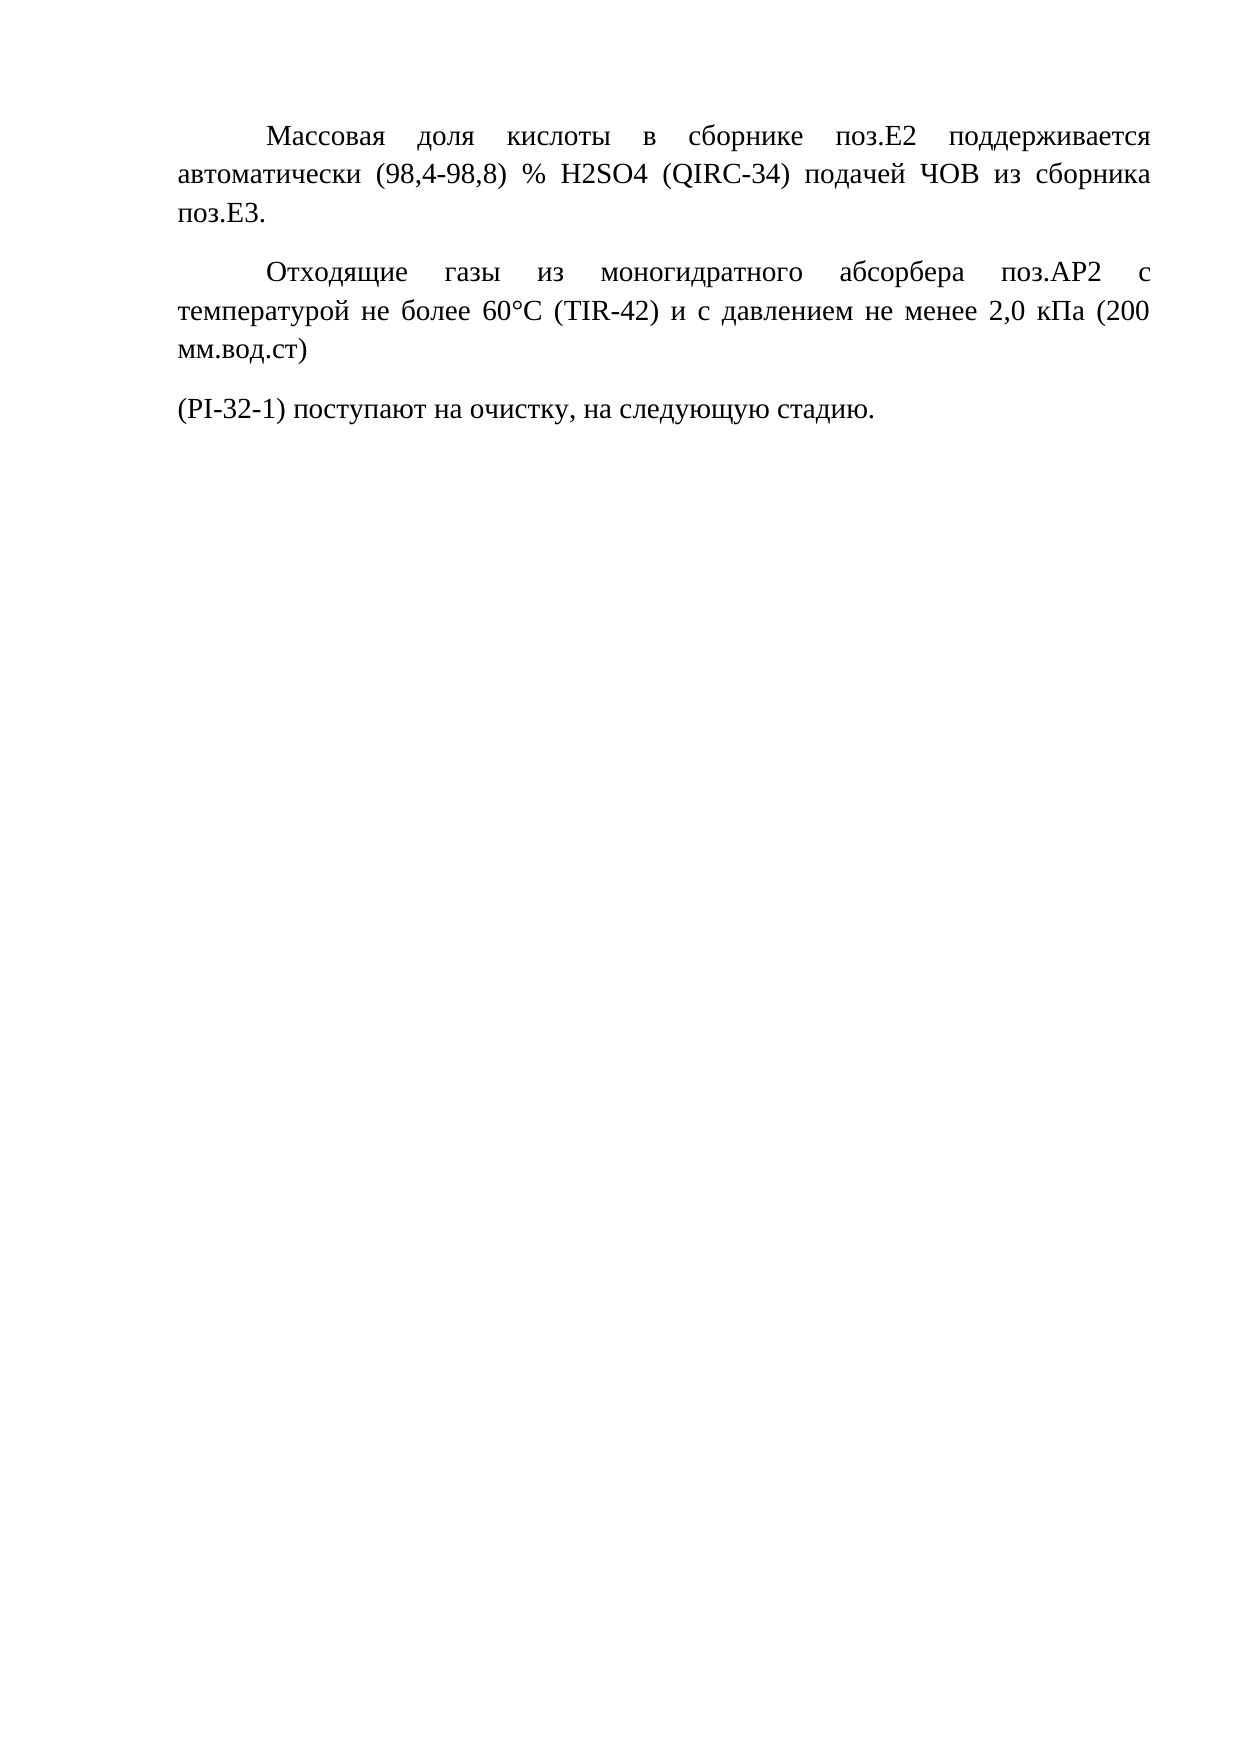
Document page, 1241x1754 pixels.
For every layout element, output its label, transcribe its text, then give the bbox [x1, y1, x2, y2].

text (PI-32-1) поступают на очистку, на следующую стадию. [177, 391, 1152, 424]
text Массовая доля кислоты в сборнике поз.E2 поддерживается автоматически (98,4-98,8) % Н2SO4 (QIRC-34) подачей ЧОВ из сборника поз.E3. [177, 118, 1152, 229]
text Отходящие газы из моногидратного абсорбера поз.AP2 с температурой не более 60°С (TIR-42) и с давлением не менее 2,0 кПа (200 мм.вод.ст) [177, 254, 1152, 365]
